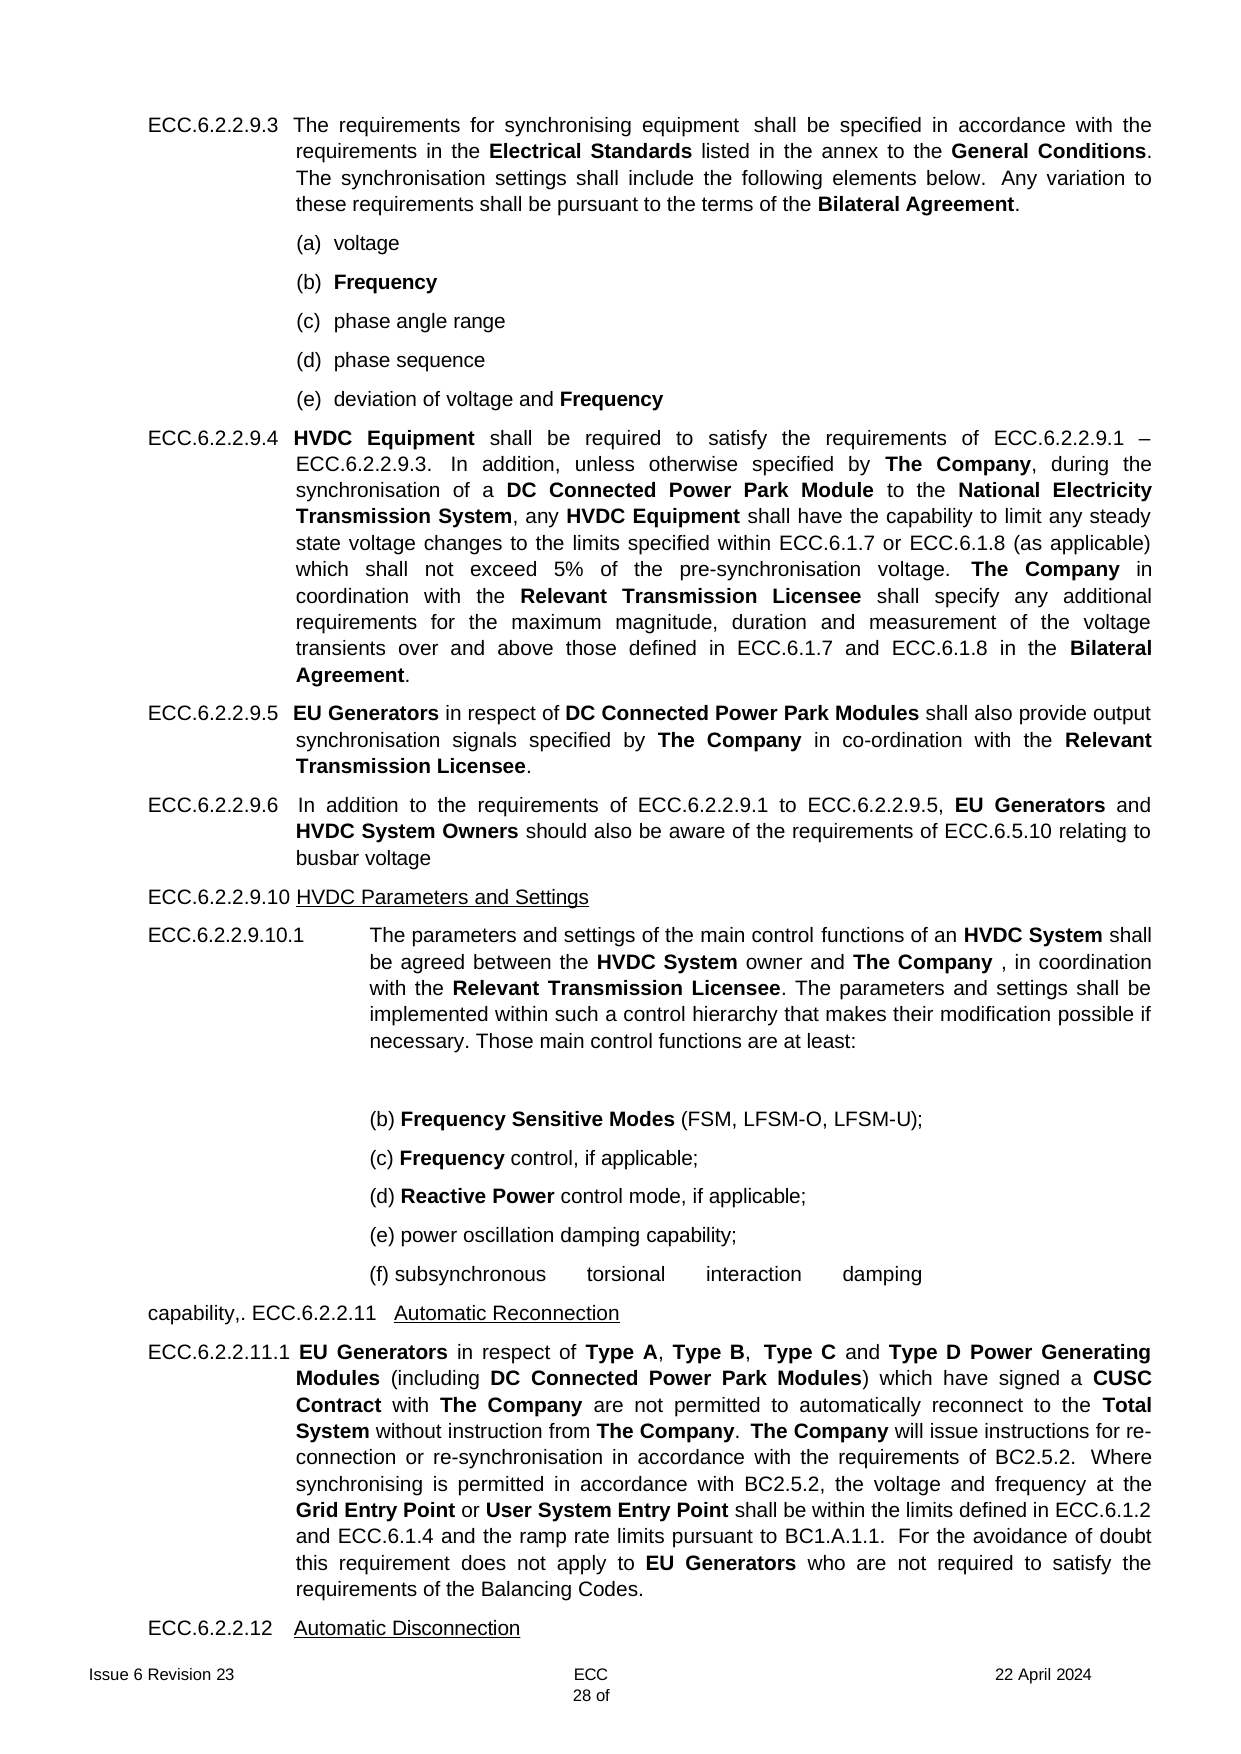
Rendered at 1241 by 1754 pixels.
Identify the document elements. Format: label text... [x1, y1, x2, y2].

list voltage [296, 231, 1217, 255]
text ECC.6.2.2.9.10.1 The parameters and settings of the main control functions of an HVDC System shall be agreed between the HVDC System owner and The Company , in coordination with the Relevant Transmission Licensee. The parameters and settings shall be implemented within such a control hierarchy that makes their modification possible if necessary. Those main control functions are at least: [148, 923, 1152, 1053]
list subsynchronous torsional interaction damping capability,. ECC.6.2.2.11 Automatic Reconnection [148, 1262, 922, 1325]
text ECC.6.2.2.11.1 EU Generators in respect of Type A, Type B, Type C and Type D Power Generating Modules (including DC Connected Power Park Modules) which have signed a CUSC Contract with The Company are not permitted to automatically reconnect to the Total System without instruction from The Company. The Company will issue instructions for re- connection or re-synchronisation in accordance with the requirements of BC2.5.2. Where synchronising is permitted in accordance with BC2.5.2, the voltage and frequency at the Grid Entry Point or User System Entry Point shall be within the limits defined in ECC.6.1.2 and ECC.6.1.4 and the ramp rate limits pursuant to BC1.A.1.1. For the avoidance of doubt this requirement does not apply to EU Generators who are not required to satisfy the requirements of the Balancing Codes. [148, 1340, 1152, 1601]
text ECC.6.2.2.9.10 HVDC Parameters and Settings [148, 884, 1217, 908]
list phase sequence [296, 348, 1217, 372]
text ECC.6.2.2.9.3 The requirements for synchronising equipment shall be specified in accordance with the requirements in the Electrical Standards listed in the annex to the General Conditions. The synchronisation settings shall include the following elements below. Any variation to these requirements shall be pursuant to the terms of the Bilateral Agreement. [148, 113, 1152, 216]
text ECC.6.2.2.9.4 HVDC Equipment shall be required to satisfy the requirements of ECC.6.2.2.9.1 – ECC.6.2.2.9.3. In addition, unless otherwise specified by The Company, during the synchronisation of a DC Connected Power Park Module to the National Electricity Transmission System, any HVDC Equipment shall have the capability to limit any steady state voltage changes to the limits specified within ECC.6.1.7 or ECC.6.1.8 (as applicable) which shall not exceed 5% of the pre-synchronisation voltage. The Company in coordination with the Relevant Transmission Licensee shall specify any additional requirements for the maximum magnitude, duration and measurement of the voltage transients over and above those defined in ECC.6.1.7 and ECC.6.1.8 in the Bilateral Agreement. [148, 425, 1152, 686]
text ECC.6.2.2.9.5 EU Generators in respect of DC Connected Power Park Modules shall also provide output synchronisation signals specified by The Company in co-ordination with the Relevant Transmission Licensee. [148, 701, 1152, 778]
text ECC.6.2.2.9.6 In addition to the requirements of ECC.6.2.2.9.1 to ECC.6.2.2.9.5, EU Generators and HVDC System Owners should also be aware of the requirements of ECC.6.5.10 relating to busbar voltage [148, 793, 1152, 870]
list Frequency control, if applicable; [369, 1145, 1217, 1169]
text ECC.6.2.2.12 Automatic Disconnection [148, 1616, 1217, 1639]
subtitle Frequency [296, 270, 1217, 294]
list deviation of voltage and Frequency [296, 386, 1217, 410]
list Frequency Sensitive Modes (FSM, LFSM-O, LFSM-U); [369, 1107, 1217, 1131]
list Reactive Power control mode, if applicable; [369, 1184, 1217, 1208]
list power oscillation damping capability; [369, 1223, 1217, 1247]
list phase angle range [296, 308, 1217, 332]
